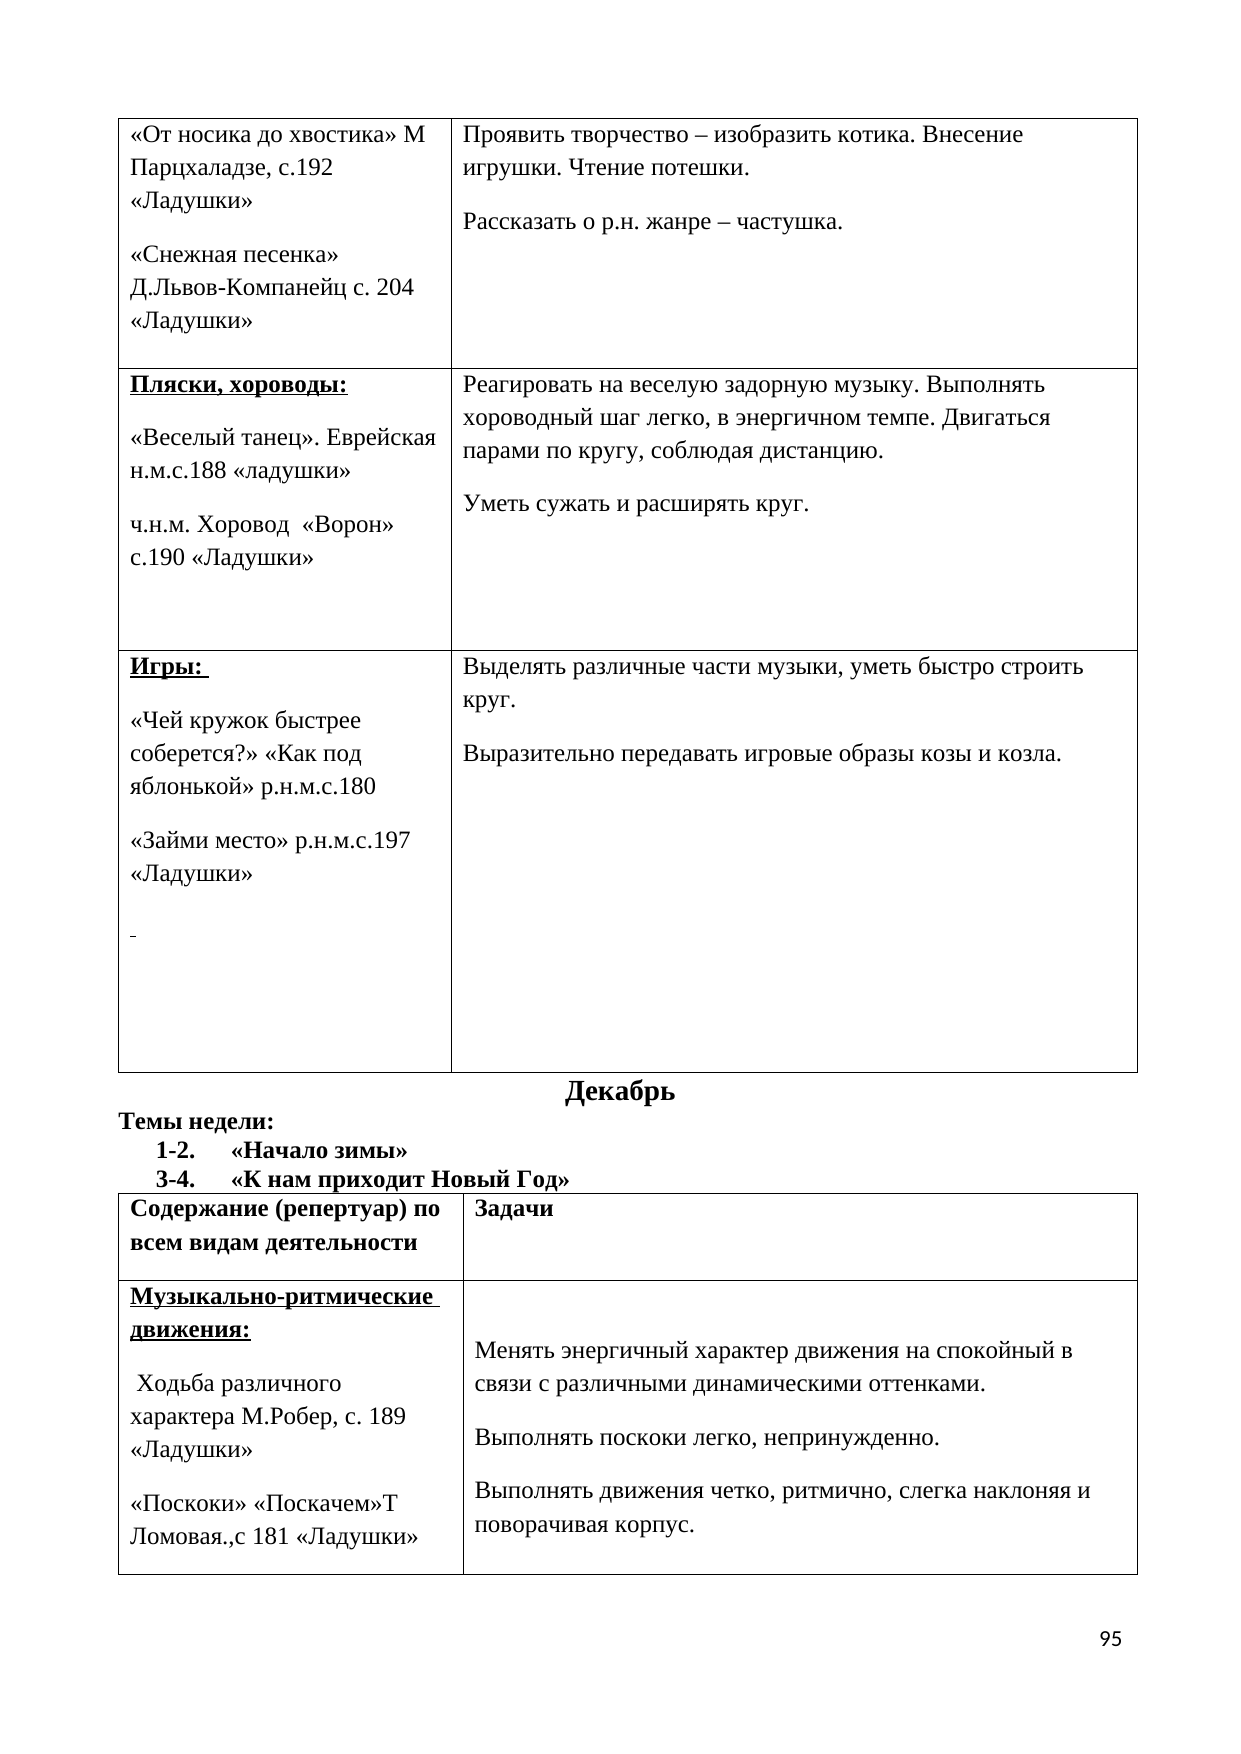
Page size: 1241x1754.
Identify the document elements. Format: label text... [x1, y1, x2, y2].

table_header Содержание (репертуар) по всем видам деятельности [119, 1194, 463, 1280]
text Темы недели: [118, 1106, 1122, 1135]
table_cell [464, 1281, 1137, 1574]
list «К нам приходит Новый Год» [156, 1164, 1122, 1192]
table_cell Игры: «Чей кружок быстрее соберется?» «Как под яблонькой» р.н.м.с.180 «Займи место» р.н.м.с.197 «Ладушки» [119, 651, 451, 1072]
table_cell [119, 119, 451, 368]
table_cell Выделять различные части музыки, уметь быстро строить круг. Выразительно передавать игровые образы козы и козла. [452, 651, 1137, 1072]
table_cell Реагировать на веселую задорную музыку. Выполнять хороводный шаг легко, в энергичном темпе. Двигаться парами по кругу, соблюдая дистанцию. Уметь сужать и расширять круг. [452, 369, 1137, 650]
list «Начало зимы» [156, 1135, 1122, 1164]
table_cell Пляски, хороводы: «Веселый танец». Еврейская н.м.с.188 «ладушки» ч.н.м. Хоровод «Ворон» с.190 «Ладушки» [119, 369, 451, 650]
table_header Задачи [464, 1194, 1137, 1280]
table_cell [119, 1281, 463, 1574]
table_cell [452, 119, 1137, 368]
text Декабрь [118, 1073, 1122, 1106]
